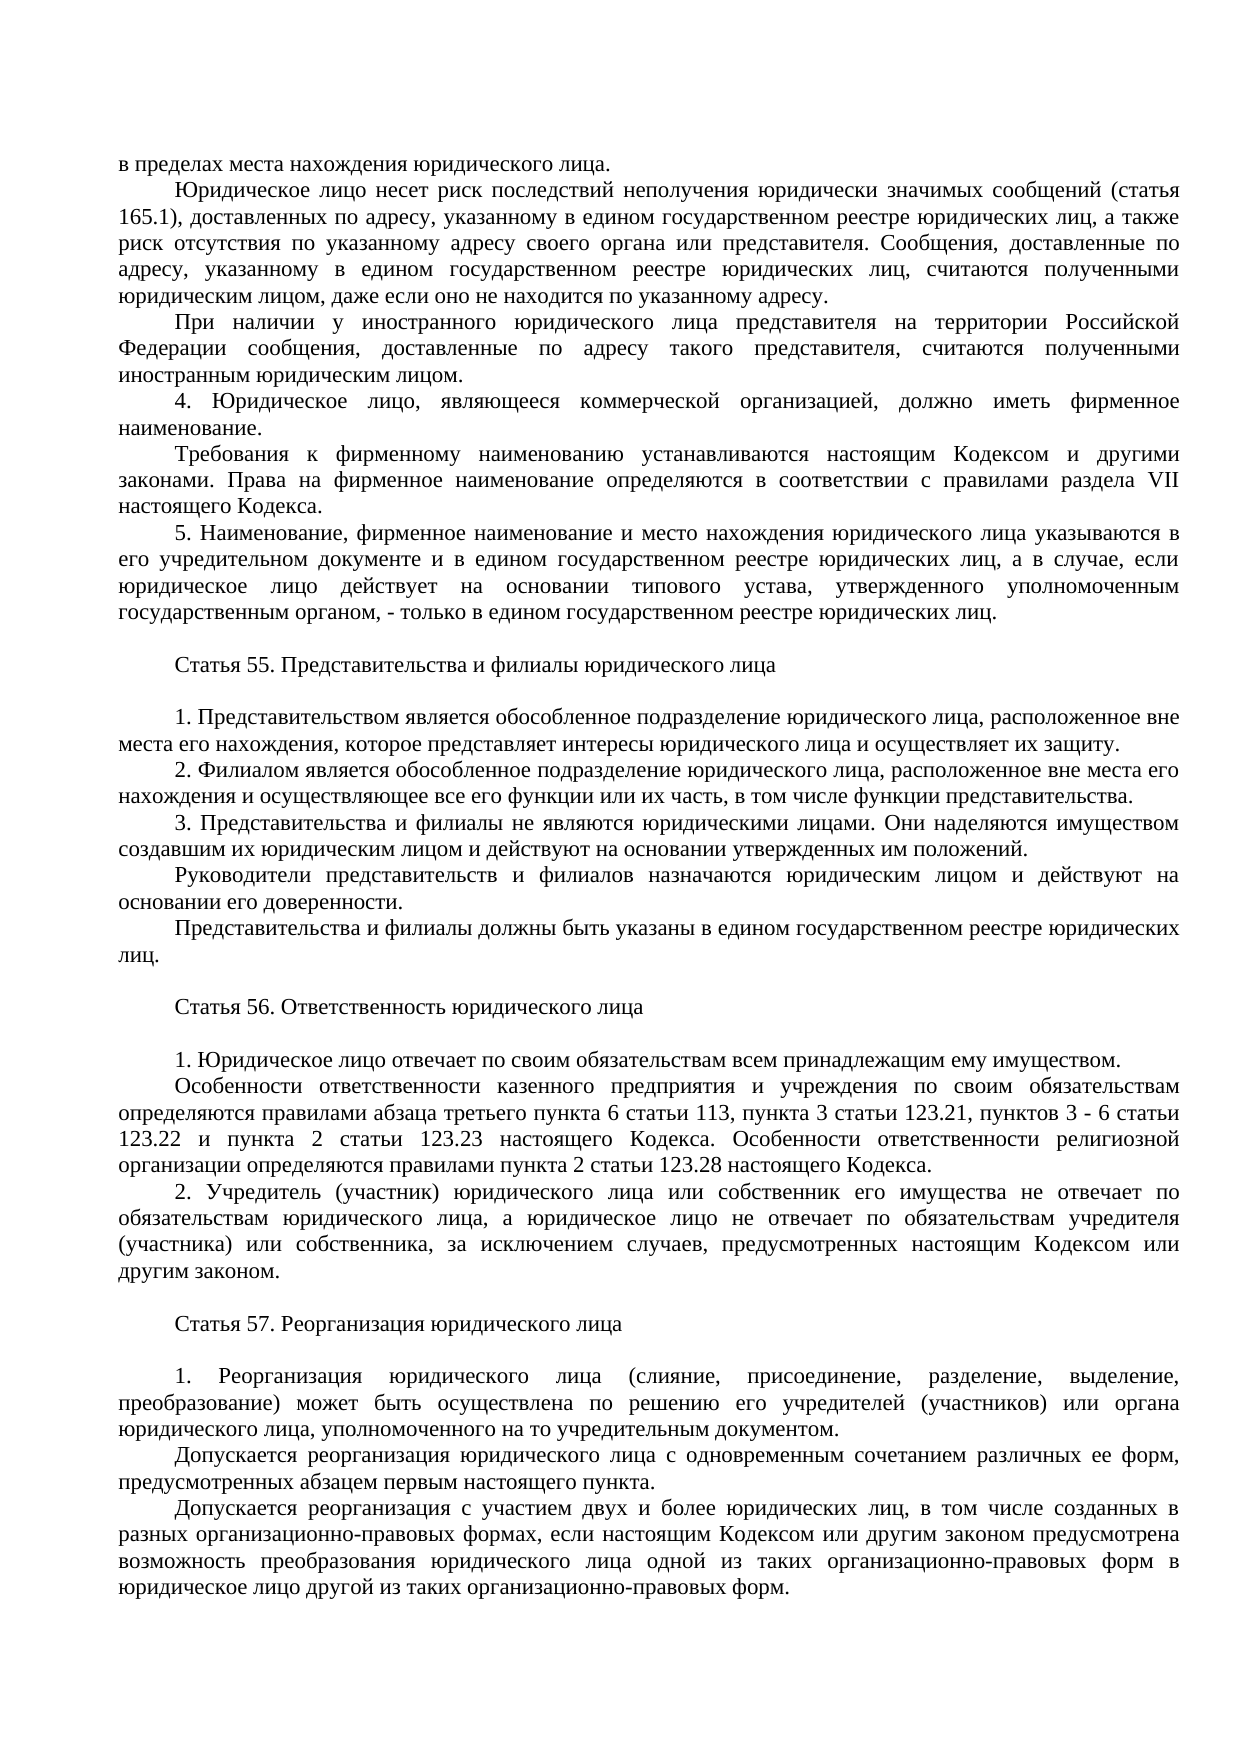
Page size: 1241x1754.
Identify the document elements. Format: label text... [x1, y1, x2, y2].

text 2. Учредитель (участник) юридического лица или собственник его имущества не отвечает по обязательствам юридического лица, а юридическое лицо не отвечает по обязательствам учредителя (участника) или собственника, за исключением случаев, предусмотренных настоящим Кодексом или другим законом. [118, 1178, 1181, 1283]
text Требования к фирменному наименованию устанавливаются настоящим Кодексом и другими законами. Права на фирменное наименование определяются в соответствии с правилами раздела VII настоящего Кодекса. [118, 440, 1181, 519]
text Допускается реорганизация с участием двух и более юридических лиц, в том числе созданных в разных организационно-правовых формах, если настоящим Кодексом или другим законом предусмотрена возможность преобразования юридического лица одной из таких организационно-правовых форм в юридическое лицо другой из таких организационно-правовых форм. [118, 1494, 1181, 1599]
text Юридическое лицо несет риск последствий неполучения юридически значимых сообщений (статья 165.1), доставленных по адресу, указанному в едином государственном реестре юридических лиц, а также риск отсутствия по указанному адресу своего органа или представителя. Сообщения, доставленные по адресу, указанному в едином государственном реестре юридических лиц, считаются полученными юридическим лицом, даже если оно не находится по указанному адресу. [118, 176, 1181, 308]
text 4. Юридическое лицо, являющееся коммерческой организацией, должно иметь фирменное наименование. [118, 387, 1181, 440]
text Представительства и филиалы должны быть указаны в едином государственном реестре юридических лиц. [118, 914, 1181, 967]
text 3. Представительства и филиалы не являются юридическими лицами. Они наделяются имуществом создавшим их юридическим лицом и действуют на основании утвержденных им положений. [118, 809, 1181, 862]
text Статья 57. Реорганизация юридического лица [118, 1309, 1181, 1336]
text При наличии у иностранного юридического лица представителя на территории Российской Федерации сообщения, доставленные по адресу такого представителя, считаются полученными иностранным юридическим лицом. [118, 308, 1181, 387]
text Руководители представительств и филиалов назначаются юридическим лицом и действуют на основании его доверенности. [118, 862, 1181, 914]
text Допускается реорганизация юридического лица с одновременным сочетанием различных ее форм, предусмотренных абзацем первым настоящего пункта. [118, 1441, 1181, 1494]
text 5. Наименование, фирменное наименование и место нахождения юридического лица указываются в его учредительном документе и в едином государственном реестре юридических лиц, а в случае, если юридическое лицо действует на основании типового устава, утвержденного уполномоченным государственным органом, - только в едином государственном реестре юридических лиц. [118, 519, 1181, 624]
text 1. Реорганизация юридического лица (слияние, присоединение, разделение, выделение, преобразование) может быть осуществлена по решению его учредителей (участников) или органа юридического лица, уполномоченного на то учредительным документом. [118, 1362, 1181, 1441]
text Особенности ответственности казенного предприятия и учреждения по своим обязательствам определяются правилами абзаца третьего пункта 6 статьи 113, пункта 3 статьи 123.21, пунктов 3 - 6 статьи 123.22 и пункта 2 статьи 123.23 настоящего Кодекса. Особенности ответственности религиозной организации определяются правилами пункта 2 статьи 123.28 настоящего Кодекса. [118, 1072, 1181, 1178]
text Статья 56. Ответственность юридического лица [118, 993, 1181, 1020]
text 2. Филиалом является обособленное подразделение юридического лица, расположенное вне места его нахождения и осуществляющее все его функции или их часть, в том числе функции представительства. [118, 756, 1181, 809]
text Статья 55. Представительства и филиалы юридического лица [118, 651, 1181, 677]
text 1. Представительством является обособленное подразделение юридического лица, расположенное вне места его нахождения, которое представляет интересы юридического лица и осуществляет их защиту. [118, 703, 1181, 756]
text 1. Юридическое лицо отвечает по своим обязательствам всем принадлежащим ему имуществом. [118, 1046, 1181, 1072]
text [118, 150, 1181, 176]
